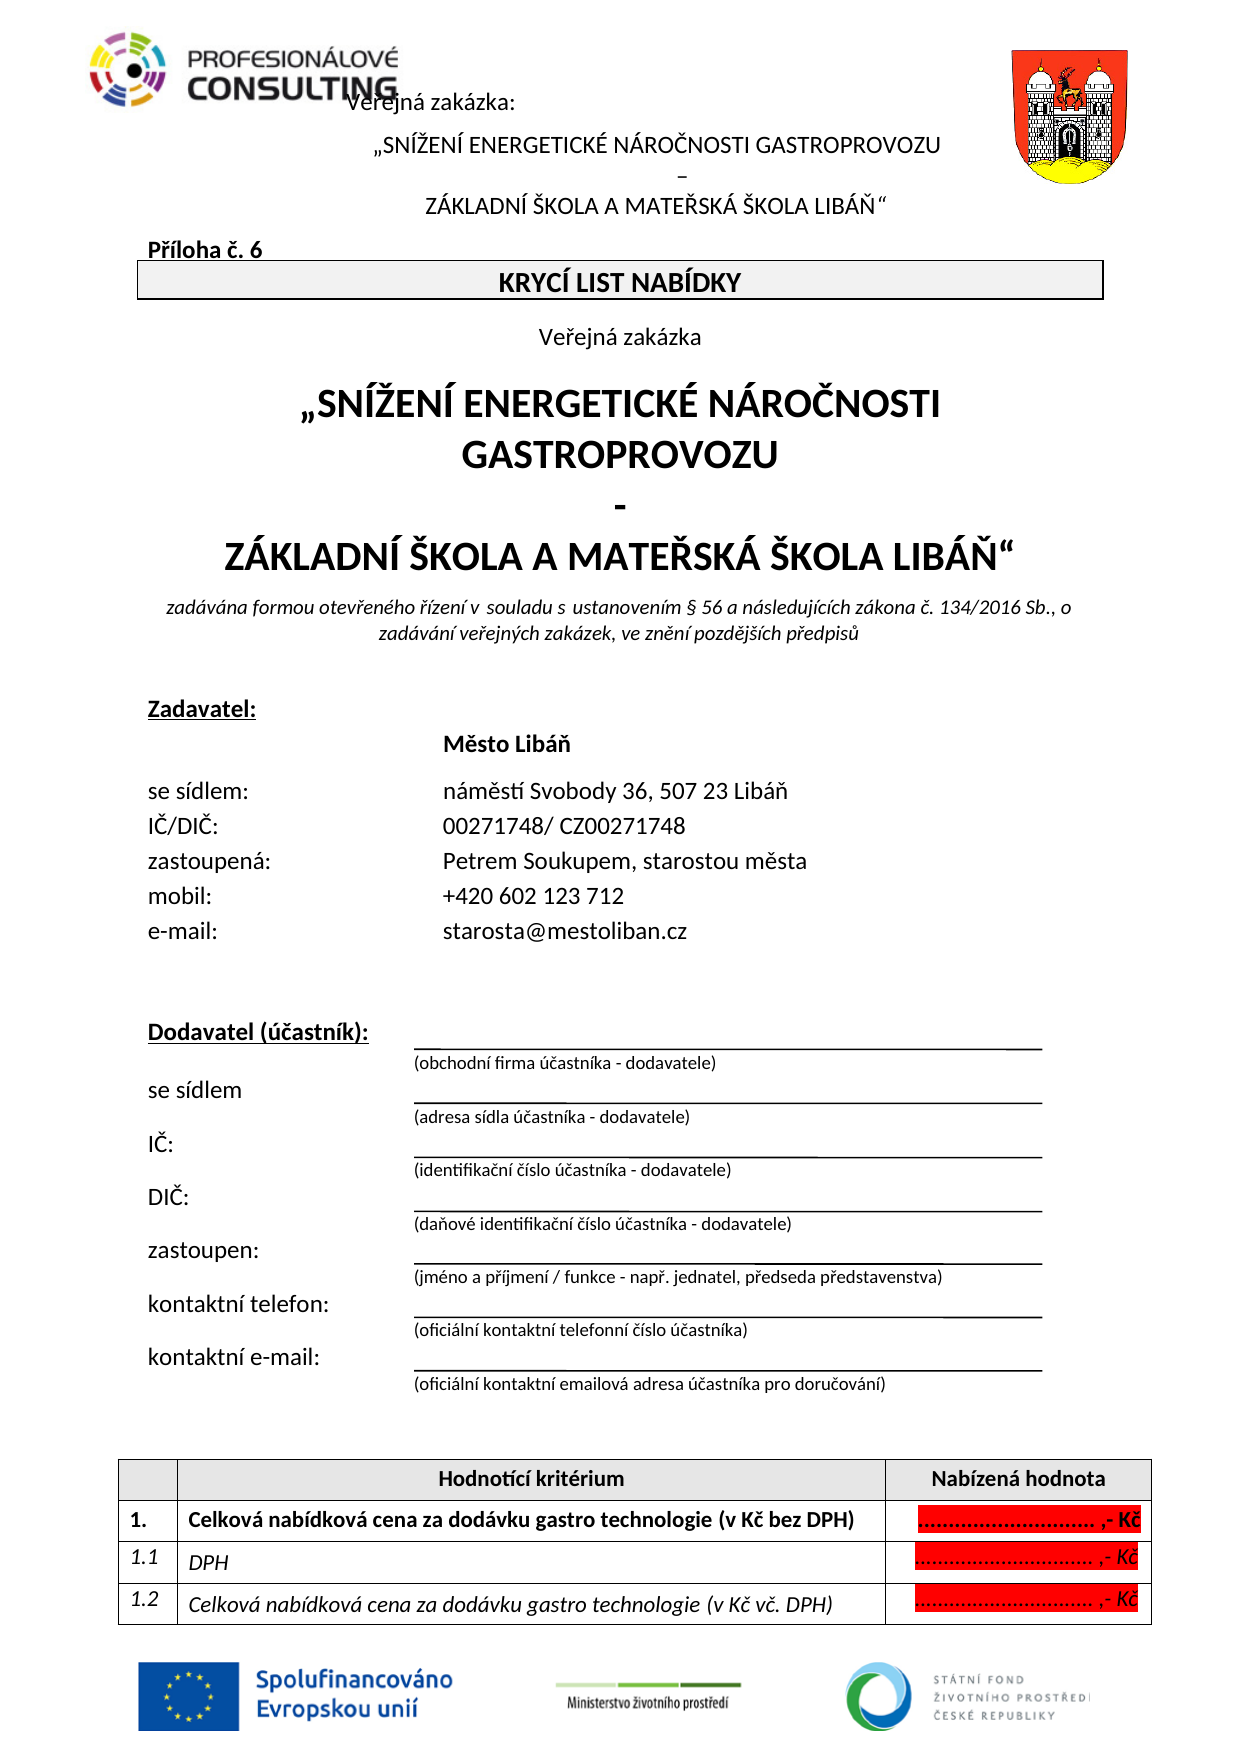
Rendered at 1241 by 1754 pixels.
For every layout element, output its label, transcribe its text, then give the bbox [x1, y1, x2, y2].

text (daňové identifikační číslo účastníka - dodavatele) [148, 1212, 1093, 1235]
text (oficiální kontaktní telefonní číslo účastníka) [148, 1319, 1093, 1342]
text (jméno a příjmení / funkce - např. jednatel, předseda představenstva) [148, 1265, 1093, 1288]
text „SNÍŽENÍ ENERGETICKÉ NÁROČNOSTI GASTROPROVOZU [148, 377, 1093, 479]
text e-mail: starosta@mestoliban.cz [148, 915, 1093, 946]
text zastoupená: Petrem Soukupem, starostou města [148, 845, 1093, 876]
table_cell 1.2. [119, 1584, 177, 1624]
text mobil: +420 602 123 712 [148, 880, 1093, 911]
picture [84, 26, 404, 113]
table_cell 1. [119, 1501, 177, 1541]
text Dodavatel (účastník): [148, 1016, 1093, 1047]
text Zadavatel: [148, 693, 1093, 723]
text ZÁKLADNÍ ŠKOLA A MATEŘSKÁ ŠKOLA LIBÁŇ“ [148, 530, 1093, 581]
text zastoupen: [148, 1235, 1093, 1265]
text Příloha č. 6 [148, 234, 1093, 264]
text KRYCÍ LIST NABÍDKY [148, 264, 1093, 300]
text zadávána formou otevřeného řízení v souladu s ustanovením § 56 a následujících zákona č. 134/2016 Sb., o zadávání veřejných zakázek, ve znění pozdějších předpisů [148, 594, 1093, 645]
table_cell 1.1. [119, 1542, 177, 1583]
text se sídlem: náměstí Svobody 36, 507 23 Libáň [148, 775, 1093, 806]
text - [148, 479, 1093, 530]
text se sídlem [148, 1074, 1093, 1105]
text (oficiální kontaktní emailová adresa účastníka pro doručování) [148, 1372, 1093, 1395]
table_cell ............................. ,- Kč [886, 1501, 1151, 1541]
table_cell Celková nabídková cena za dodávku gastro technologie (v Kč vč. DPH) [178, 1584, 885, 1624]
table_cell ............................... ,- Kč [886, 1542, 1151, 1583]
text kontaktní telefon: [148, 1288, 1093, 1319]
table_cell Celková nabídková cena za dodávku gastro technologie (v Kč bez DPH) [178, 1501, 885, 1541]
text Město Libáň [148, 728, 1093, 758]
table_header [119, 1460, 177, 1500]
text (obchodní firma účastníka - dodavatele) [148, 1051, 1093, 1074]
text IČ/DIČ: 00271748/ CZ00271748 [148, 810, 1093, 841]
text kontaktní e-mail: [148, 1342, 1093, 1372]
table_cell DPH [178, 1542, 885, 1583]
table_header Hodnotící kritérium [178, 1460, 885, 1500]
picture [1011, 50, 1128, 184]
text (identifikační číslo účastníka - dodavatele) [148, 1158, 1093, 1181]
table_header Nabízená hodnota [886, 1460, 1151, 1500]
text (adresa sídla účastníka - dodavatele) [148, 1105, 1093, 1128]
text Veřejná zakázka [148, 321, 1093, 352]
text IČ: [148, 1128, 1093, 1158]
text DIČ: [148, 1181, 1093, 1212]
table_cell ............................... ,- Kč [886, 1584, 1151, 1624]
